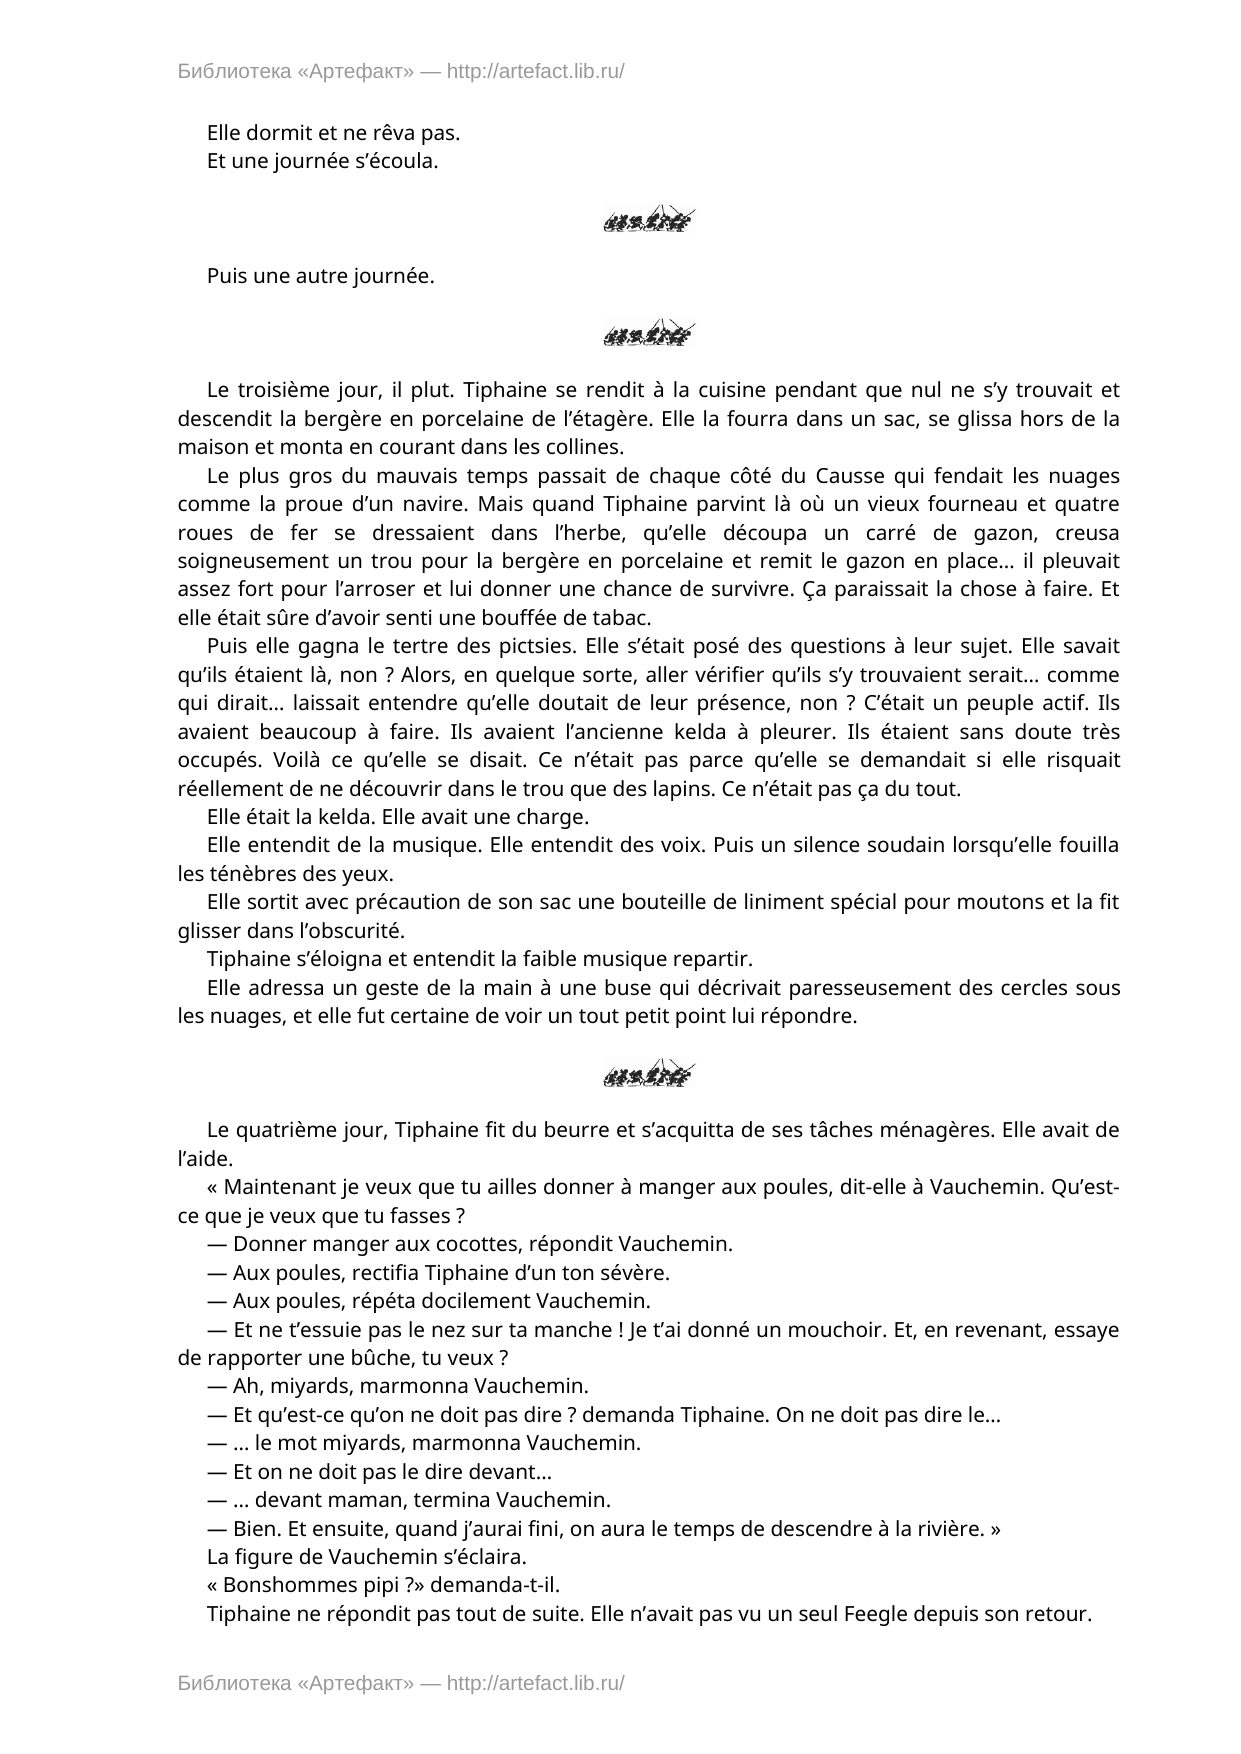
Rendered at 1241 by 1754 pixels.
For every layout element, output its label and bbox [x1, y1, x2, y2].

picture [602, 1058, 697, 1088]
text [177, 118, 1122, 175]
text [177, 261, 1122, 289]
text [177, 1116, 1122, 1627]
picture [602, 317, 697, 347]
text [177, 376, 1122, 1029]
picture [602, 203, 697, 233]
